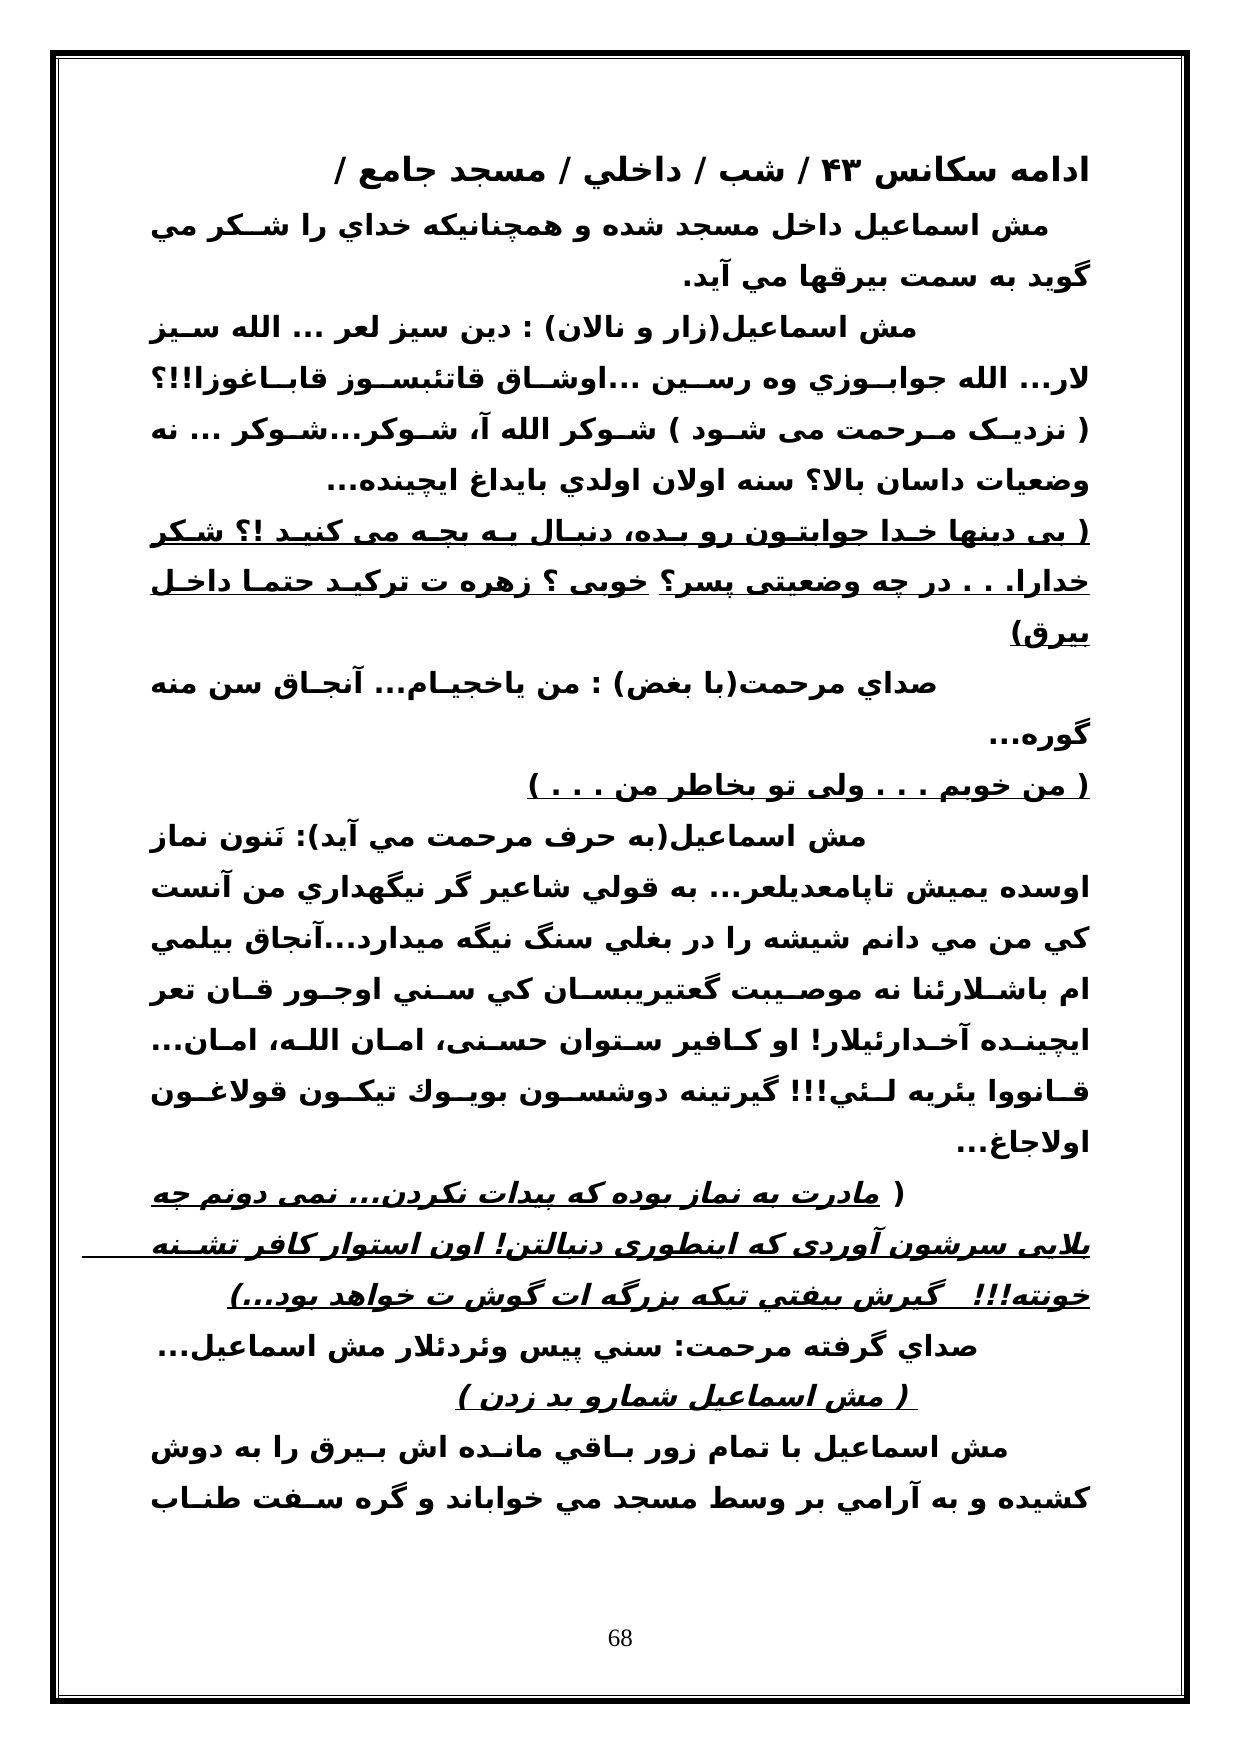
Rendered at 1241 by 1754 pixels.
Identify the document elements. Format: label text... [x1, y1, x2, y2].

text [150, 1431, 1090, 1516]
text ( مادرت به نماز بوده كه پيدات نكردن... نمی دونم چه بلایی سرشون آوردی که اینطوری دنبالتن! اون استوار كافر تشنه خونته!!! گيرش بيفتي تيكه بزرگه ات گوش ت خواهد بود...) [150, 1258, 1090, 1312]
text مش اسماعيل(به حرف مرحمت مي آيد): نَنون نماز اوسده يميش تاپامعديلعر... به قولي شاعير گر نيگهداري من آنست كي من مي دانم شيشه را در بغلي سنگ نيگه ميدارد...آنجاق بيلمي ام باشلارئنا نه موصيبت گعتيريبسان كي سني اوجور قان تعر ايچينده آخدارئيلار! او كافير ستوان حسنی، امان الله، امان... قانووا يئريه لئي!!! گيرتينه دوشسون بويوك تيكون قولاغون اولاجاغ... [150, 819, 1090, 1159]
text مش اسماعيل(زار و نالان) : دين سيز لعر ... الله سيز لار... الله جوابوزي وه رسين ...اوشاق قاتئبسوز قاباغوزا!!؟( نزدیک مرحمت می شود ) شوكر الله آ، شوكر...شوكر ... نه وضعيات داسان بالا؟ سنه اولان اولدي بایداغ ایچینده... [150, 310, 1090, 497]
text ادامه سكانس ۴۳ / شب / داخلي / مسجد جامع / [150, 150, 1090, 189]
text ( بی دینها خدا جوابتون رو بده، دنبال یه بچه می کنید !؟ شکر خدارا. . . در چه وضعیتی پسر؟ خوبی ؟ زهره ت ترکید حتما داخل بیرق) [150, 545, 1090, 650]
text مش اسماعيل داخل مسجد شده و همچنانيكه خداي را شكر مي گويد به سمت بيرقها مي آيد. [150, 208, 1090, 293]
text ( بی دینها خدا جوابتون رو بده، دنبال یه بچه می کنید !؟ شکر خدارا. . . در چه وضعیتی پسر؟ خوبی ؟ زهره ت ترکید حتما داخل بیرق) [150, 514, 1090, 543]
text ( مش اسماعیل شمارو بد زدن ) [150, 1380, 1090, 1414]
text صداي مرحمت(با بغض) : من ياخجيام... آنجاق سن منه گوره... [150, 667, 1090, 752]
text ( من خوبم . . . ولی تو بخاطر من . . . ) [150, 768, 1090, 802]
text صداي گرفته مرحمت: سني پيس وئردئلار مش اسماعيل... [150, 1329, 1090, 1363]
text ( مادرت به نماز بوده كه پيدات نكردن... نمی دونم چه بلایی سرشون آوردی که اینطوری دنبالتن! اون استوار كافر تشنه خونته!!! گيرش بيفتي تيكه بزرگه ات گوش ت خواهد بود...) [150, 1176, 1090, 1256]
